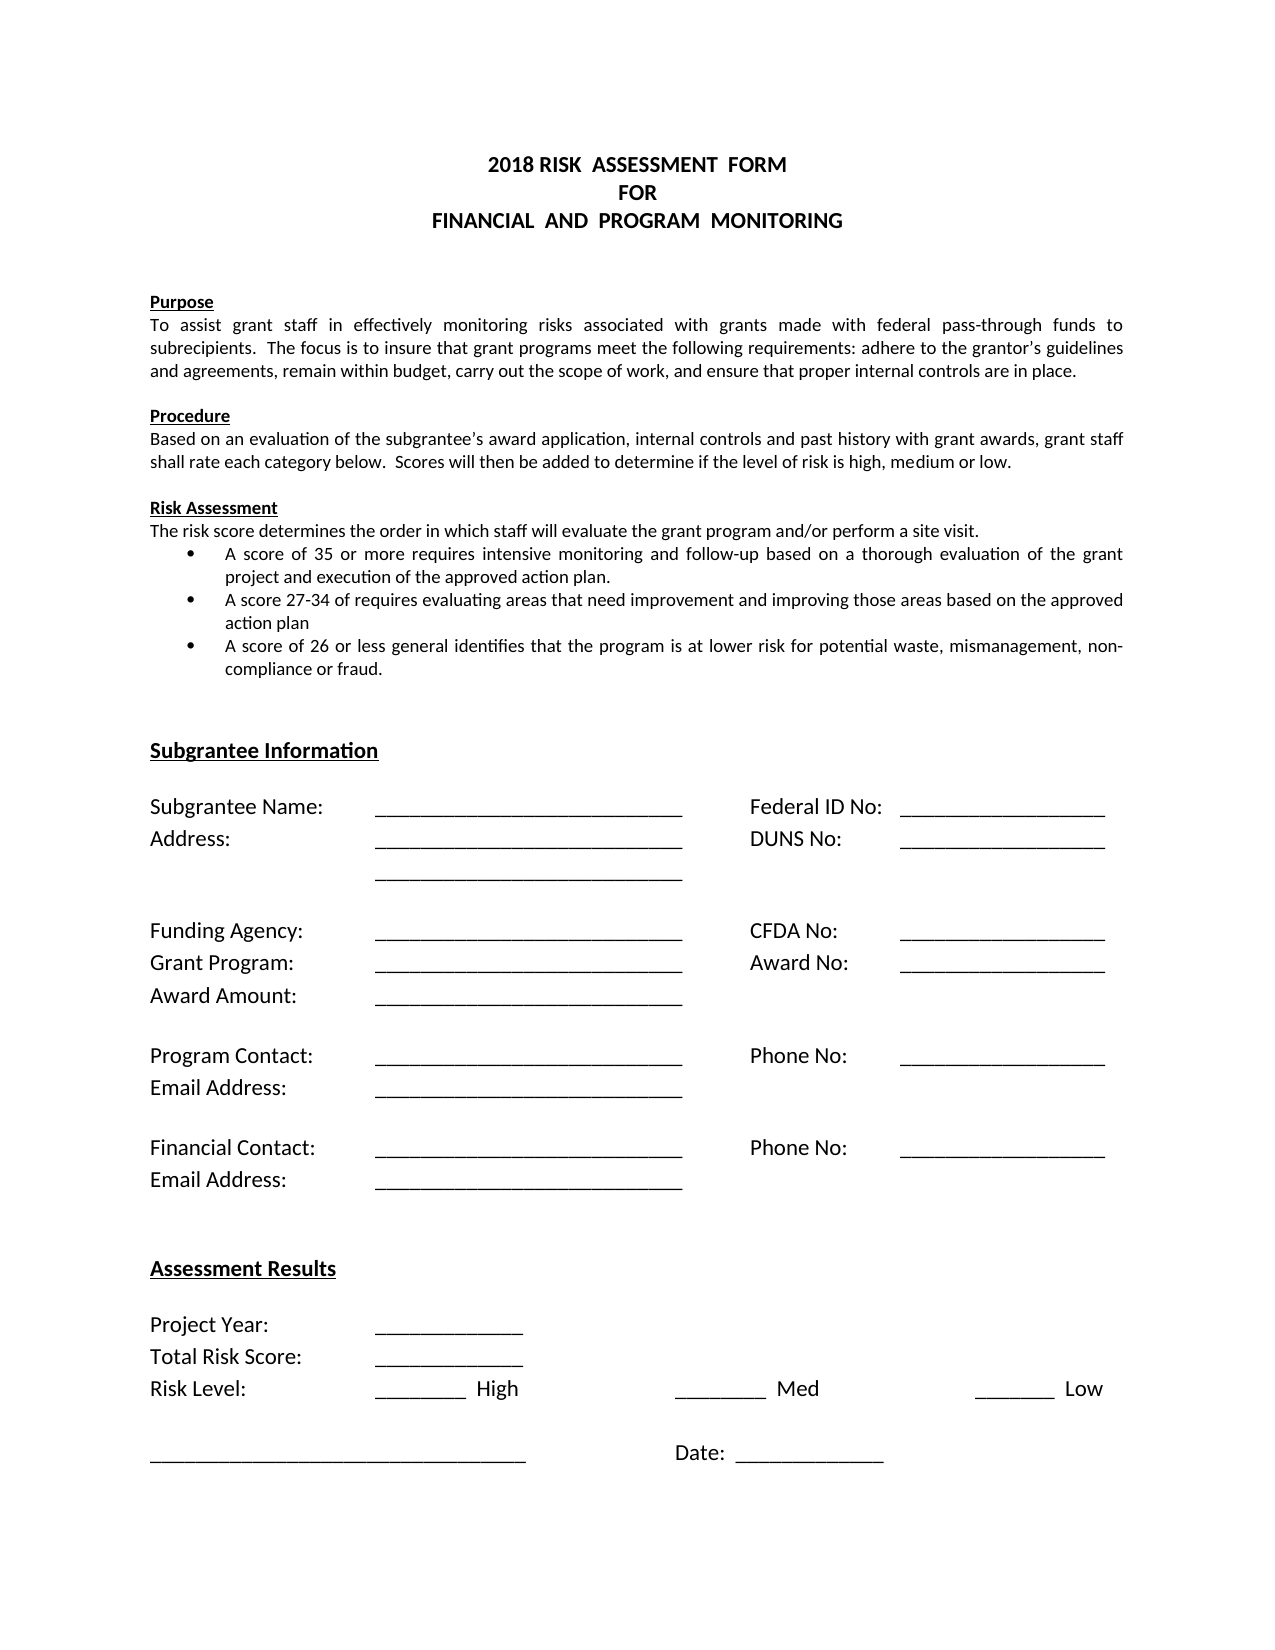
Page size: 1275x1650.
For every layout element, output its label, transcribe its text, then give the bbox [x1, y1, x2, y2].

text Total Risk Score: _____________ [150, 1342, 1125, 1370]
text Financial Contact: ___________________________ Phone No: __________________ [150, 1133, 1125, 1161]
text _________________________________ Date: _____________ [150, 1438, 1125, 1467]
text Program Contact: ___________________________ Phone No: __________________ [150, 1041, 1125, 1069]
text The risk score determines the order in which staff will evaluate the grant program and/or perform a site visit. [150, 519, 1125, 542]
text Email Address: ___________________________ [150, 1073, 1125, 1101]
list A score of 35 or more requires intensive monitoring and follow-up based on a thorough evaluation of the grant project and execution of the approved action plan. [187, 542, 1125, 588]
text Risk Assessment [150, 496, 1125, 519]
text Purpose [150, 290, 1125, 313]
text Risk Level: ________ High ________ Med _______ Low [150, 1374, 1125, 1402]
text Email Address: ___________________________ [150, 1166, 1125, 1193]
text Subgrantee Information [150, 736, 1125, 764]
list A score of 26 or less general identifies that the program is at lower risk for potential waste, mismanagement, non-compliance or fraud. [187, 634, 1125, 680]
text ___________________________ [150, 856, 1125, 884]
text Address: ___________________________ DUNS No: __________________ [150, 824, 1125, 852]
text Project Year: _____________ [150, 1310, 1125, 1338]
list A score 27-34 of requires evaluating areas that need improvement and improving those areas based on the approved action plan [187, 588, 1125, 634]
text Grant Program: ___________________________ Award No: __________________ [150, 948, 1125, 977]
text Funding Agency: ___________________________ CFDA No: __________________ [150, 916, 1125, 944]
text FOR [150, 178, 1125, 206]
text Based on an evaluation of the subgrantee’s award application, internal controls and past history with grant awards, grant staff shall rate each category below. Scores will then be added to determine if the level of risk is high, medium or low. [150, 428, 1125, 473]
text Procedure [150, 405, 1125, 428]
text FINANCIAL AND PROGRAM MONITORING [150, 206, 1125, 234]
text 2018 RISK ASSESSMENT FORM [150, 150, 1125, 178]
text Assessment Results [150, 1254, 1125, 1282]
text Award Amount: ___________________________ [150, 981, 1125, 1009]
text Subgrantee Name: ___________________________ Federal ID No: __________________ [150, 792, 1125, 820]
text To assist grant staff in effectively monitoring risks associated with grants made with federal pass-through funds to subrecipients. The focus is to insure that grant programs meet the following requirements: adhere to the grantor’s guidelines and agreements, remain within budget, carry out the scope of work, and ensure that proper internal controls are in place. [150, 313, 1125, 382]
